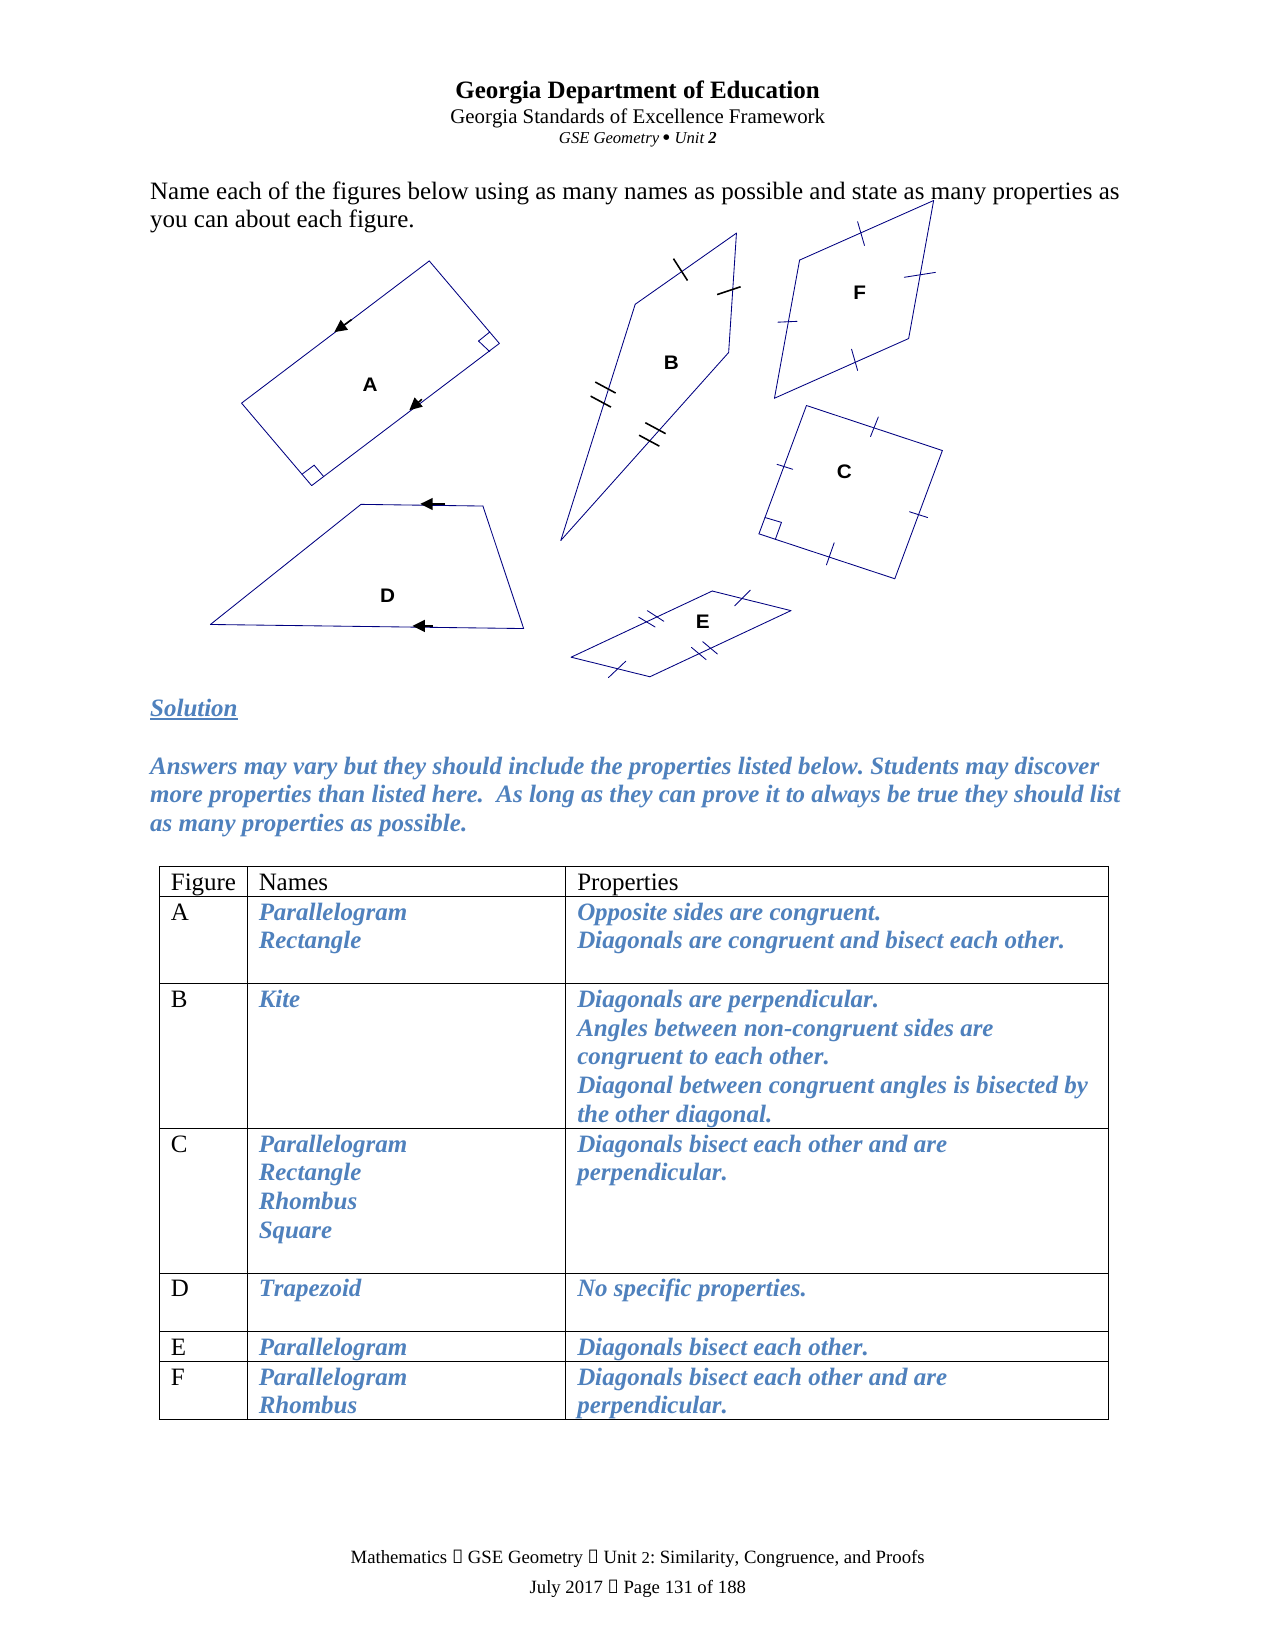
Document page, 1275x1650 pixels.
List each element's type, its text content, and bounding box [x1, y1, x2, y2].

table_cell C [160, 1129, 247, 1272]
table_cell F [160, 1362, 247, 1419]
text Solution [150, 693, 1125, 722]
table_cell E [160, 1332, 247, 1361]
table_cell Diagonals are perpendicular. Angles between non-congruent sides are congruent to each other. Diagonal between congruent angles is bisected by the other diagonal. [566, 984, 1108, 1128]
table_cell Opposite sides are congruent. Diagonals are congruent and bisect each other. [566, 897, 1108, 983]
table_cell Diagonals bisect each other. [566, 1332, 1108, 1361]
table_cell Parallelogram Rectangle Rhombus Square [248, 1129, 565, 1272]
table_cell Parallelogram [248, 1332, 565, 1361]
table_cell B [160, 984, 247, 1128]
table_cell Kite [248, 984, 565, 1128]
table_cell Diagonals bisect each other and are perpendicular. [566, 1129, 1108, 1272]
table_header Properties [566, 867, 1108, 896]
table_cell Diagonals bisect each other and are perpendicular. [566, 1362, 1108, 1419]
table_header Names [248, 867, 565, 896]
table_cell Parallelogram Rectangle [248, 897, 565, 983]
text Answers may vary but they should include the properties listed below. Students may discover more properties than listed here. As long as they can prove it to always be true they should list as many properties as possible. [150, 751, 1125, 837]
table_cell A [160, 897, 247, 983]
table_cell Parallelogram Rhombus [248, 1362, 565, 1419]
table_header Figure [160, 867, 247, 896]
table_cell No specific properties. [566, 1274, 1108, 1331]
table_cell Trapezoid [248, 1274, 565, 1331]
table_cell D [160, 1274, 247, 1331]
